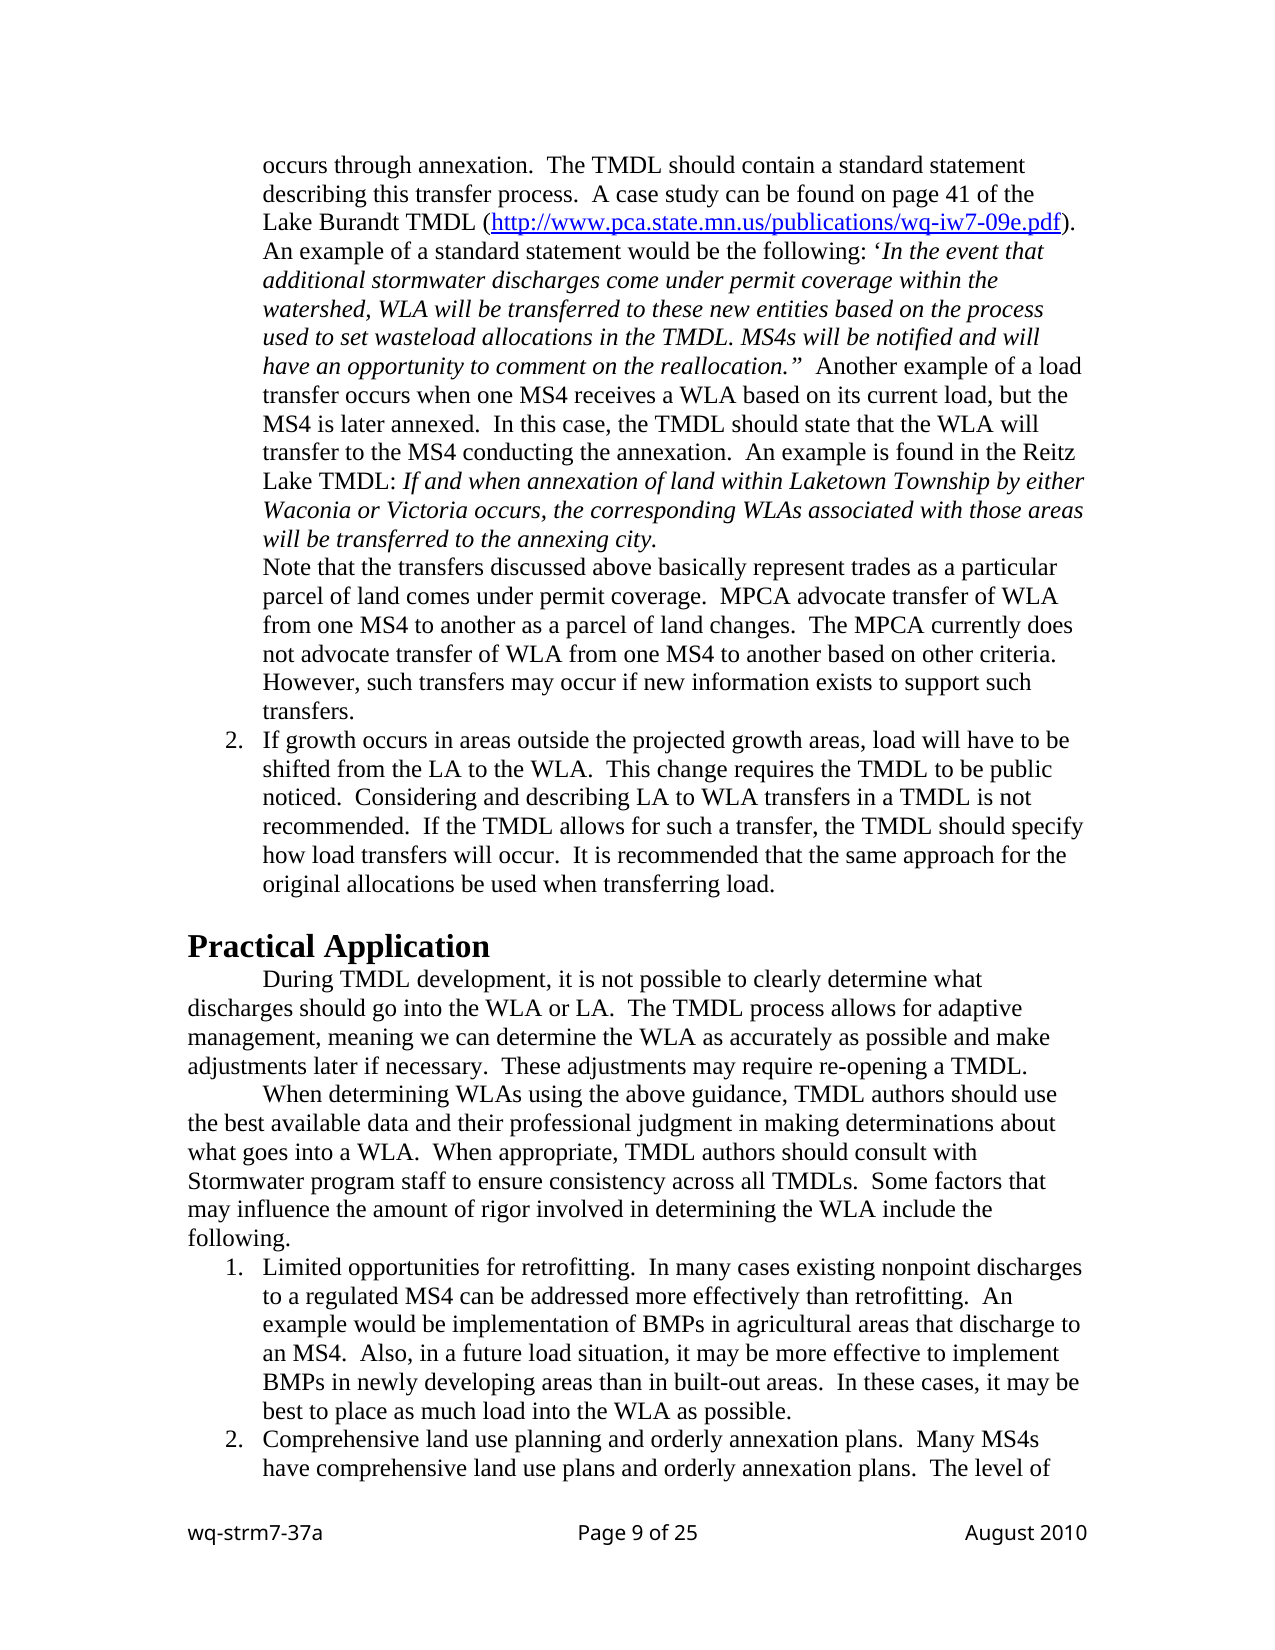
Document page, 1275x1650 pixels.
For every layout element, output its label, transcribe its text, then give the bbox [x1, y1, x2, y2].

text During TMDL development, it is not possible to clearly determine what discharges should go into the WLA or LA. The TMDL process allows for adaptive management, meaning we can determine the WLA as accurately as possible and make adjustments later if necessary. These adjustments may require re-opening a TMDL. [187, 964, 1087, 1079]
text Note that the transfers discussed above basically represent trades as a particular parcel of land comes under permit coverage. MPCA advocate transfer of WLA from one MS4 to another as a parcel of land changes. The MPCA currently does not advocate transfer of WLA from one MS4 to another based on other criteria. However, such transfers may occur if new information exists to support such transfers. [262, 552, 1087, 725]
text Practical Application [187, 926, 1087, 964]
text When determining WLAs using the above guidance, TMDL authors should use the best available data and their professional judgment in making determinations about what goes into a WLA. When appropriate, TMDL authors should consult with Stormwater program staff to ensure consistency across all TMDLs. Some factors that may influence the amount of rigor involved in determining the WLA include the following. [187, 1079, 1087, 1252]
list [225, 1424, 1087, 1482]
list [225, 150, 1087, 552]
list If growth occurs in areas outside the projected growth areas, load will have to be shifted from the LA to the WLA. This change requires the TMDL to be public noticed. Considering and describing LA to WLA transfers in a TMDL is not recommended. If the TMDL allows for such a transfer, the TMDL should specify how load transfers will occur. It is recommended that the same approach for the original allocations be used when transferring load. [225, 725, 1087, 897]
list Limited opportunities for retrofitting. In many cases existing nonpoint discharges to a regulated MS4 can be addressed more effectively than retrofitting. An example would be implementation of BMPs in agricultural areas that discharge to an MS4. Also, in a future load situation, it may be more effective to implement BMPs in newly developing areas than in built-out areas. In these cases, it may be best to place as much load into the WLA as possible. [225, 1252, 1087, 1424]
